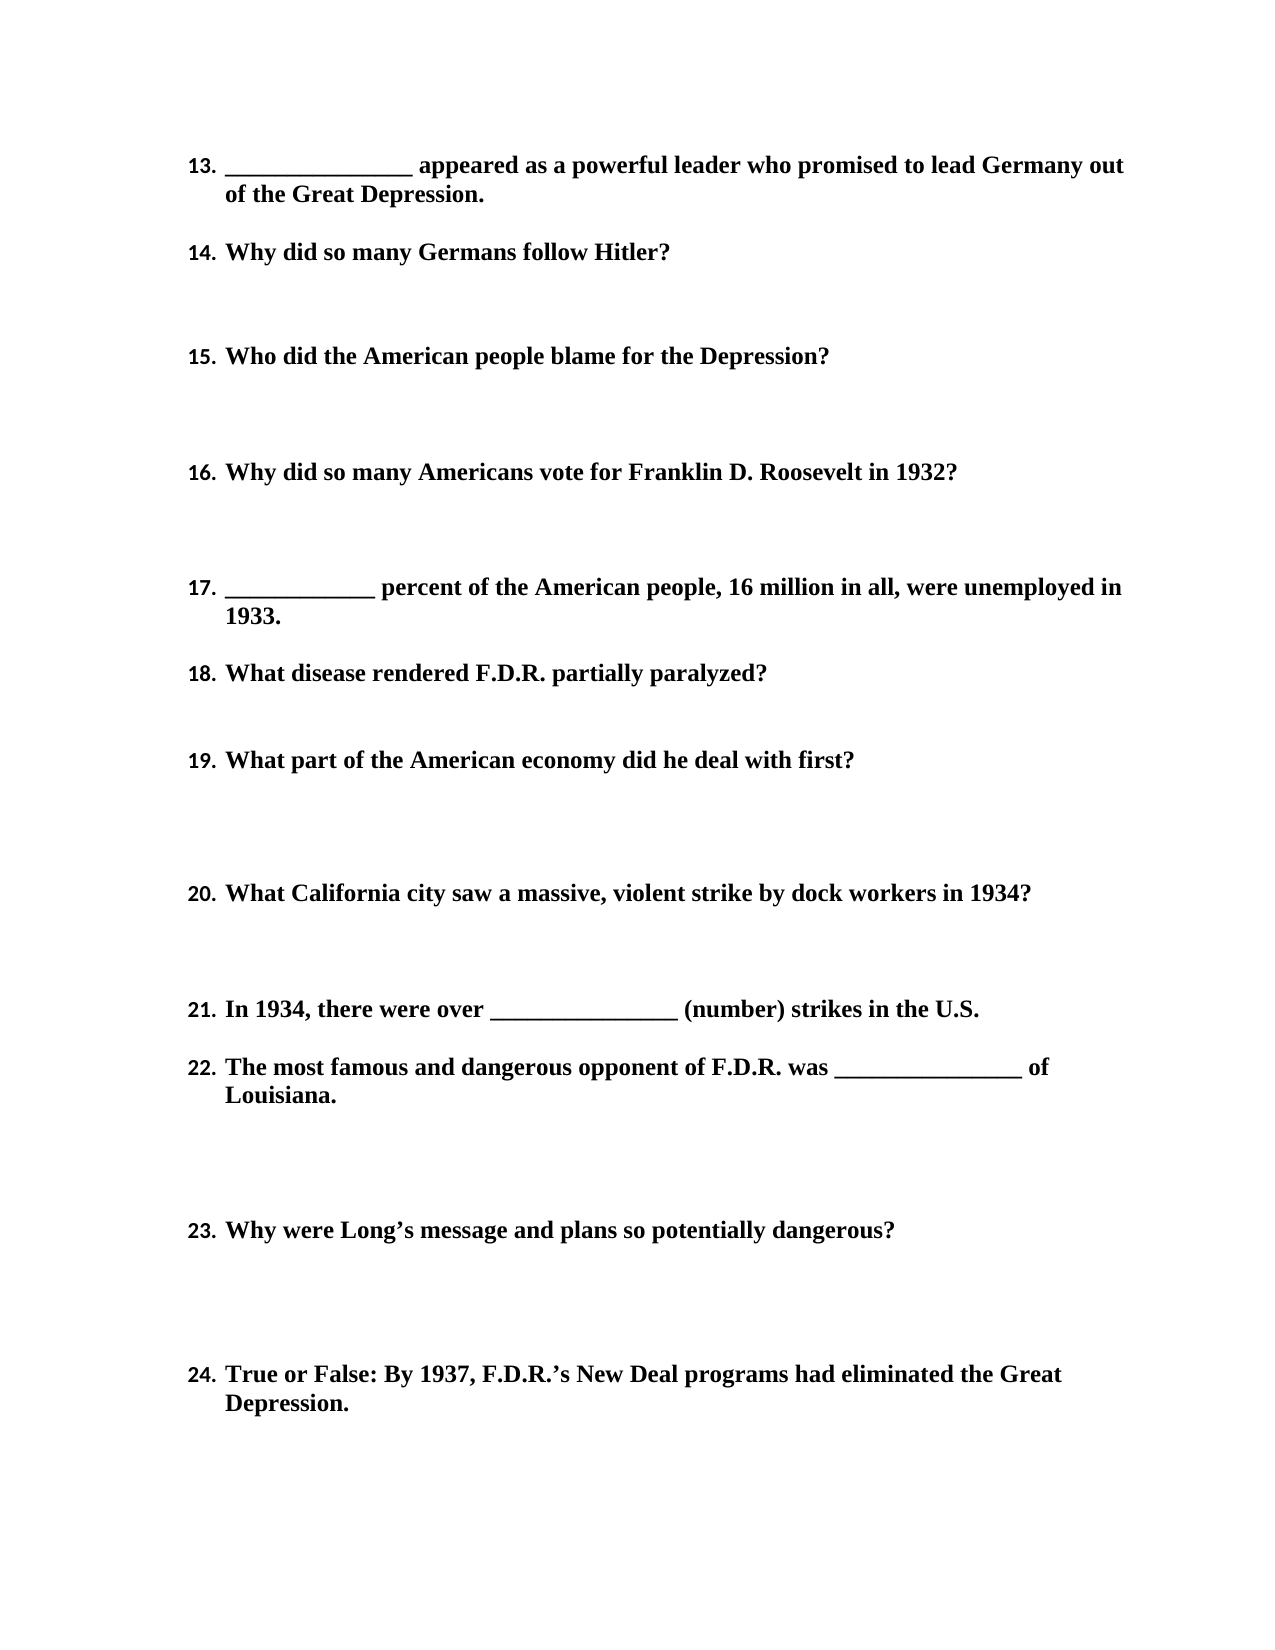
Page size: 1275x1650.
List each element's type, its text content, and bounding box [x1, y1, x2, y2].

list What part of the American economy did he deal with first? [187, 745, 1125, 774]
list What disease rendered F.D.R. partially paralyzed? [187, 658, 1125, 687]
list ____________ percent of the American people, 16 million in all, were unemployed in 1933. [187, 572, 1125, 630]
list Why did so many Americans vote for Franklin D. Roosevelt in 1932? [187, 457, 1125, 486]
list Why were Long’s message and plans so potentially dangerous? [187, 1215, 1125, 1244]
list Who did the American people blame for the Depression? [187, 341, 1125, 370]
list In 1934, there were over _______________ (number) strikes in the U.S. [187, 994, 1125, 1023]
list The most famous and dangerous opponent of F.D.R. was _______________ of Louisiana. [187, 1052, 1125, 1109]
list Why did so many Germans follow Hitler? [187, 237, 1125, 266]
list _______________ appeared as a powerful leader who promised to lead Germany out of the Great Depression. [187, 150, 1125, 208]
list What California city saw a massive, violent strike by dock workers in 1934? [187, 878, 1125, 907]
list True or False: By 1937, F.D.R.’s New Deal programs had eliminated the Great Depression. [187, 1359, 1125, 1417]
